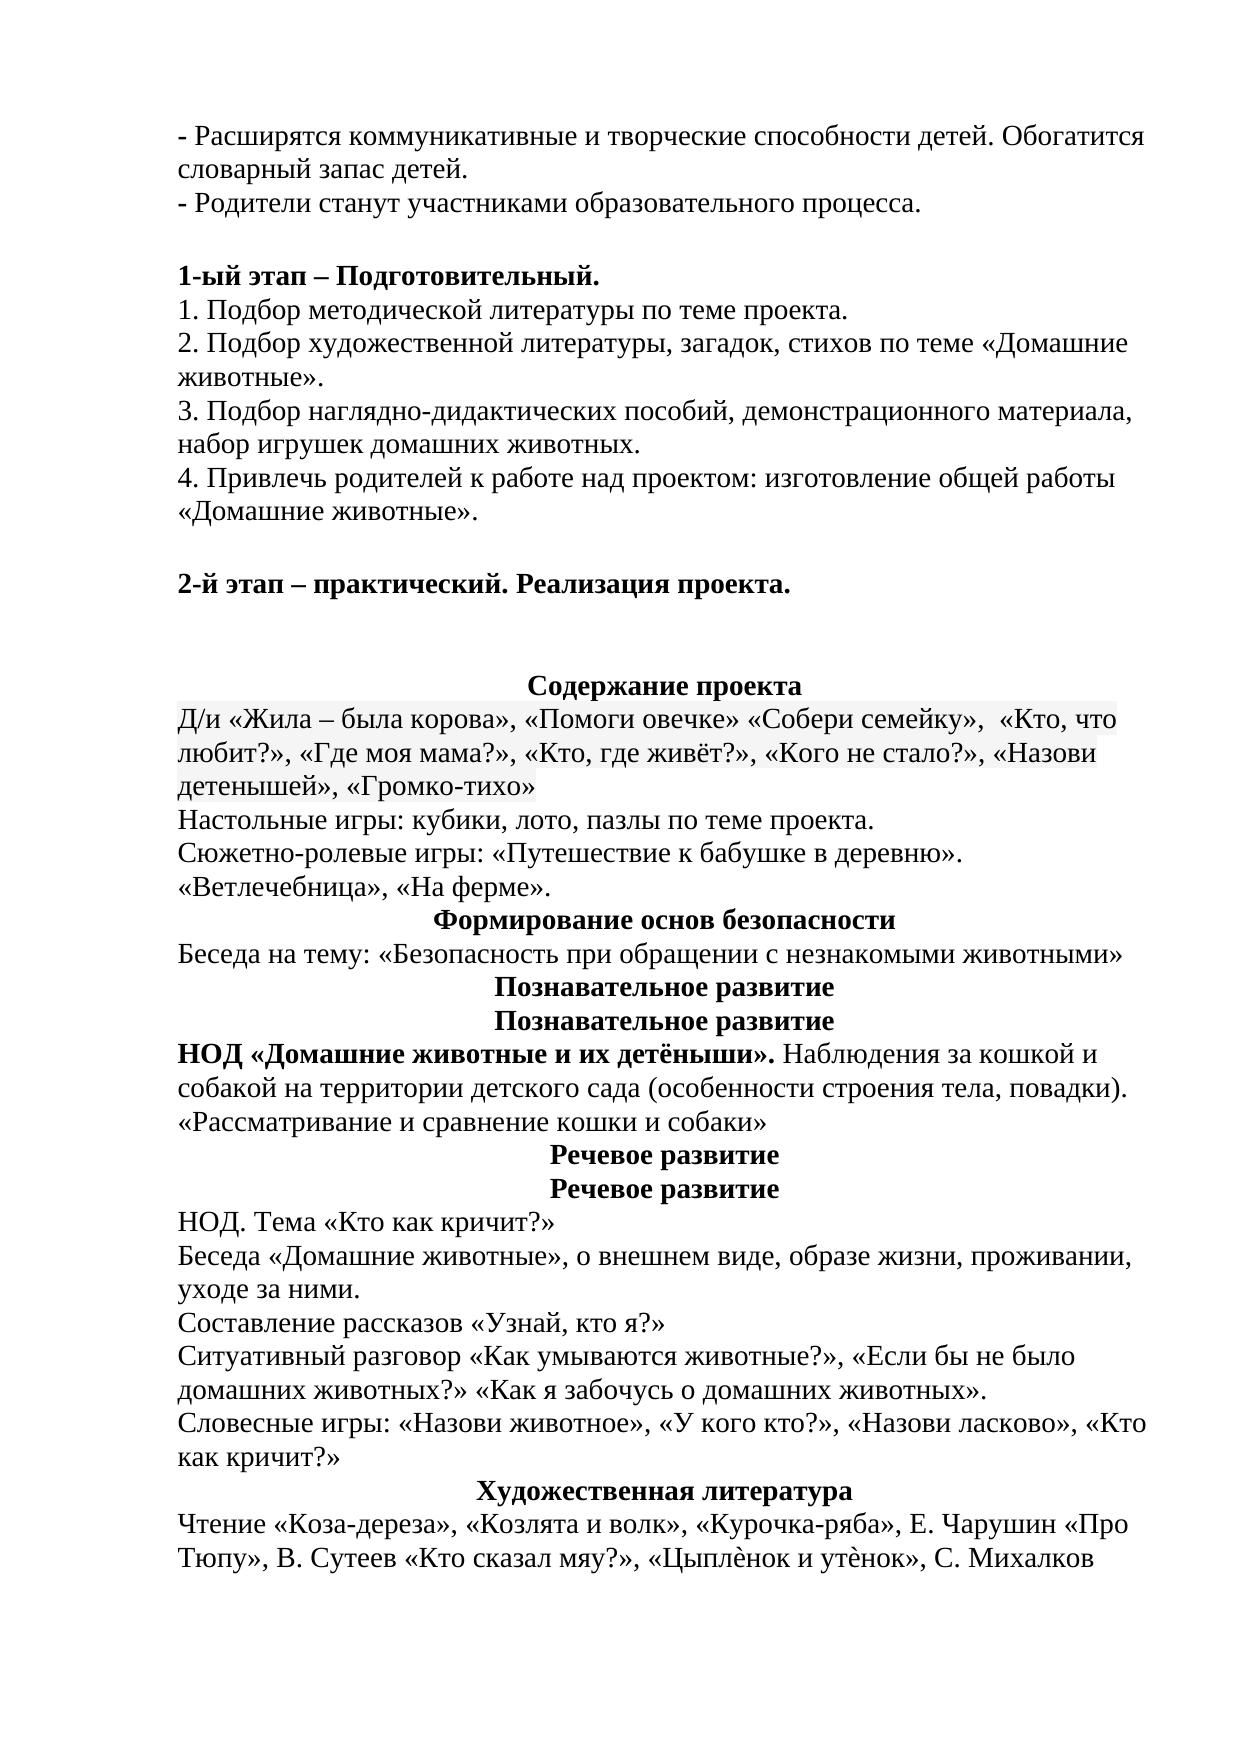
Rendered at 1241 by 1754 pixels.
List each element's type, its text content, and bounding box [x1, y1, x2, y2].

text - Расширятся коммуникативные и творческие способности детей. Обогатится словарный запас детей. [177, 118, 1152, 185]
text Речевое развитие [177, 1171, 1152, 1204]
text - Родители станут участниками образовательного процесса. [177, 185, 1152, 219]
text 4. Привлечь родителей к работе над проектом: изготовление общей работы «Домашние животные». [177, 460, 1152, 527]
text Художественная литература [177, 1473, 1152, 1506]
text Настольные игры: кубики, лото, пазлы по теме проекта. [177, 802, 1152, 835]
text НОД. Тема «Кто как кричит?» [177, 1204, 1152, 1238]
text 2-й этап – практический. Реализация проекта. [177, 566, 1152, 600]
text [177, 1506, 1152, 1573]
text 2. Подбор художественной литературы, загадок, стихов по теме «Домашние животные». [177, 326, 1152, 393]
text Содержание проекта [177, 668, 1152, 701]
text Познавательное развитие [177, 969, 1152, 1003]
text 1-ый этап – Подготовительный. [177, 258, 1152, 292]
text Формирование основ безопасности [177, 902, 1152, 936]
text Составление рассказов «Узнай, кто я?» [177, 1305, 1152, 1338]
text Беседа «Домашние животные», о внешнем виде, образе жизни, проживании, уходе за ними. [177, 1238, 1152, 1305]
text Речевое развитие [177, 1137, 1152, 1171]
text Беседа на тему: «Безопасность при обращении с незнакомыми животными» [177, 936, 1152, 969]
text Д/и «Жила – была корова», «Помоги овечке» «Собери семейку», «Кто, что любит?», «Где моя мама?», «Кто, где живёт?», «Кого не стало?», «Назови детенышей», «Громко-тихо» [536, 701, 1152, 802]
text Словесные игры: «Назови животное», «У кого кто?», «Назови ласково», «Кто как кричит?» [177, 1406, 1152, 1473]
text 3. Подбор наглядно-дидактических пособий, демонстрационного материала, набор игрушек домашних животных. [177, 393, 1152, 460]
text Ситуативный разговор «Как умываются животные?», «Если бы не было домашних животных?» «Как я забочусь о домашних животных». [177, 1338, 1152, 1406]
text Сюжетно-ролевые игры: «Путешествие к бабушке в деревню». «Ветлечебница», «На ферме». [177, 835, 1152, 902]
text Познавательное развитие [177, 1003, 1152, 1037]
text 1. Подбор методической литературы по теме проекта. [177, 292, 1152, 326]
text НОД «Домашние животные и их детёныши». Наблюдения за кошкой и собакой на территории детского сада (особенности строения тела, повадки). «Рассматривание и сравнение кошки и собаки» [177, 1037, 1152, 1137]
